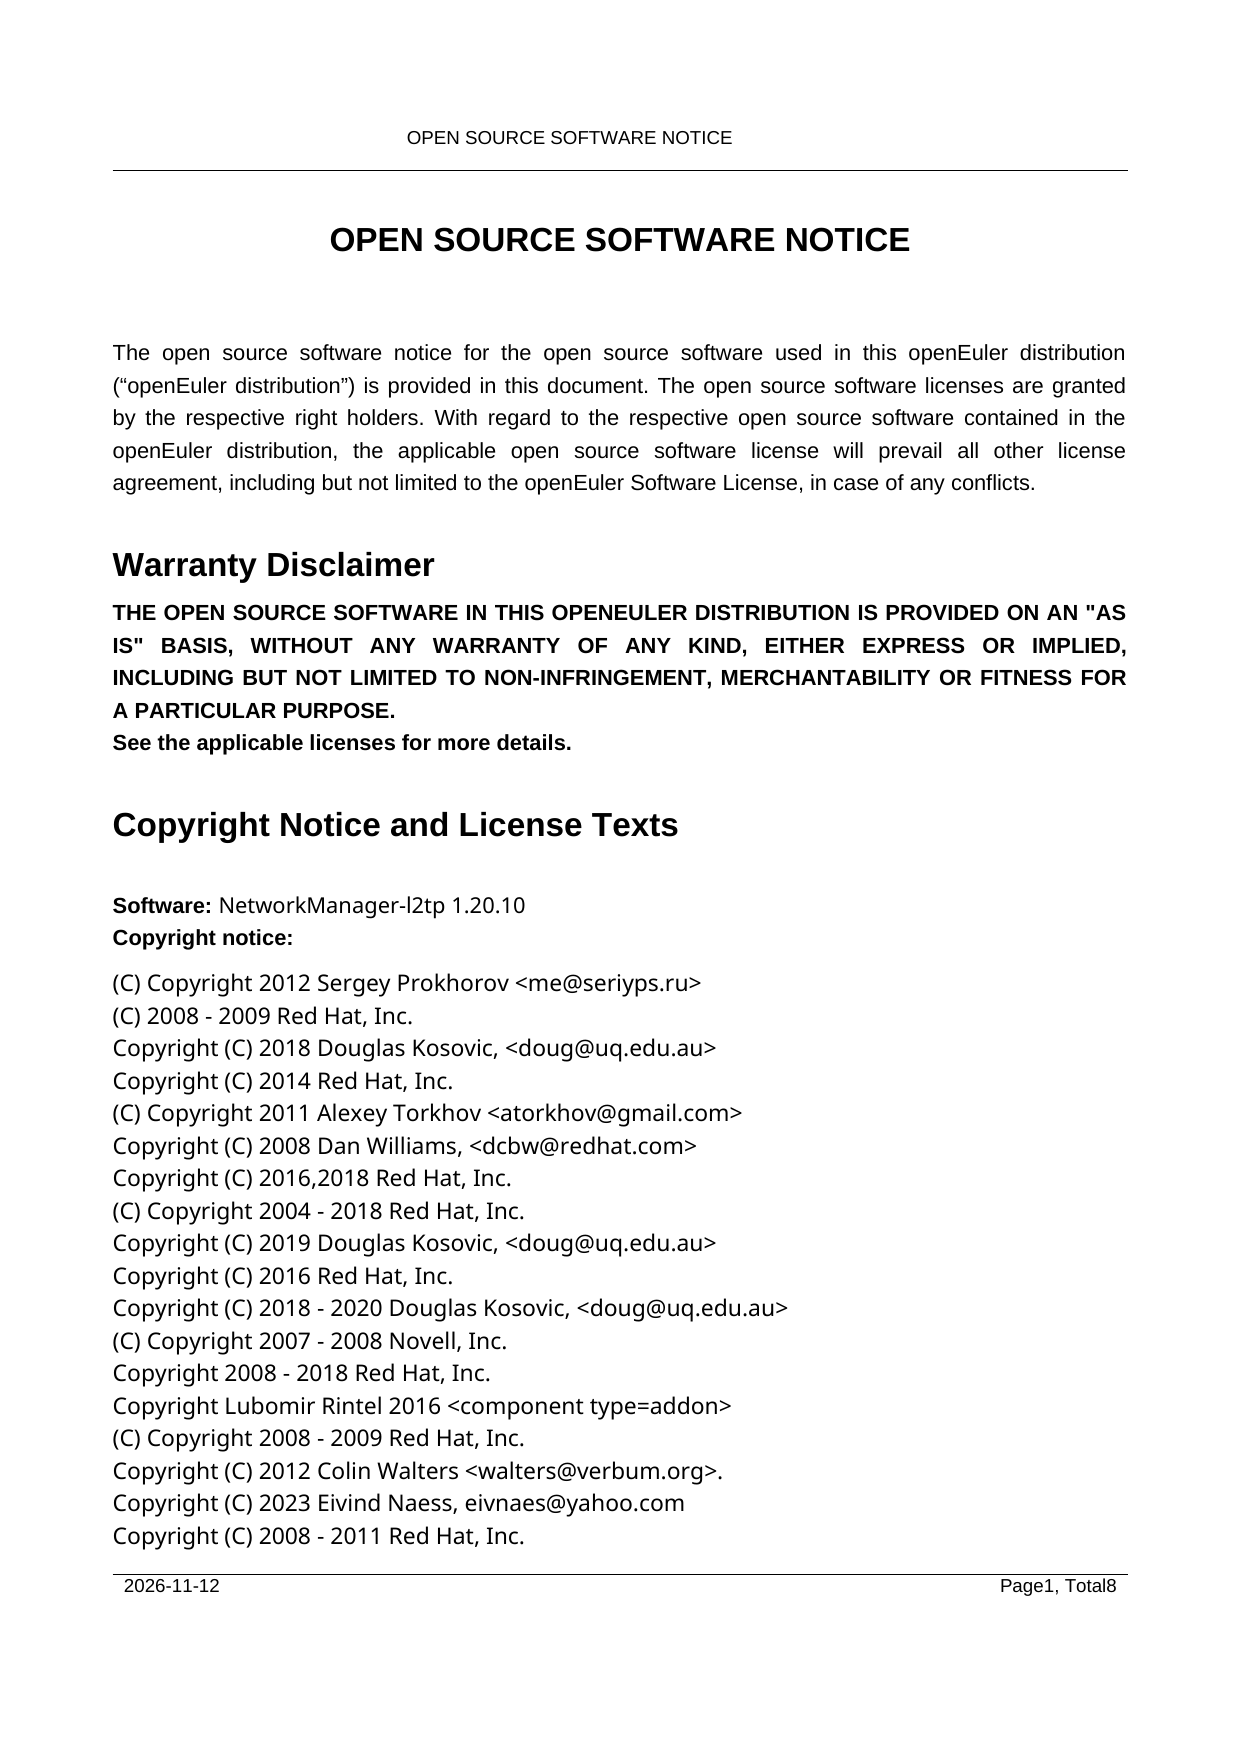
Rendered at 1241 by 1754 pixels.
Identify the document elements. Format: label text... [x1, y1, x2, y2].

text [112, 966, 1128, 1551]
text Copyright notice: [112, 921, 1128, 954]
text Warranty Disclaimer [112, 531, 1128, 596]
text The open source software notice for the open source software used in this openEuler distribution (“openEuler distribution”) is provided in this document. The open source software licenses are granted by the respective right holders. With regard to the respective open source software contained in the openEuler distribution, the applicable open source software license will prevail all other license agreement, including but not limited to the openEuler Software License, in case of any conflicts. [112, 336, 1128, 499]
text THE OPEN SOURCE SOFTWARE IN THIS OPENEULER DISTRIBUTION IS PROVIDED ON AN "AS IS" BASIS, WITHOUT ANY WARRANTY OF ANY KIND, EITHER EXPRESS OR IMPLIED, INCLUDING BUT NOT LIMITED TO NON-INFRINGEMENT, MERCHANTABILITY OR FITNESS FOR A PARTICULAR PURPOSE. See the applicable licenses for more details. [112, 596, 1128, 759]
title Software: NetworkManager-l2tp 1.20.10 [112, 889, 1128, 921]
text Copyright Notice and License Texts [112, 791, 1128, 856]
text OPEN SOURCE SOFTWARE NOTICE [112, 206, 1128, 271]
